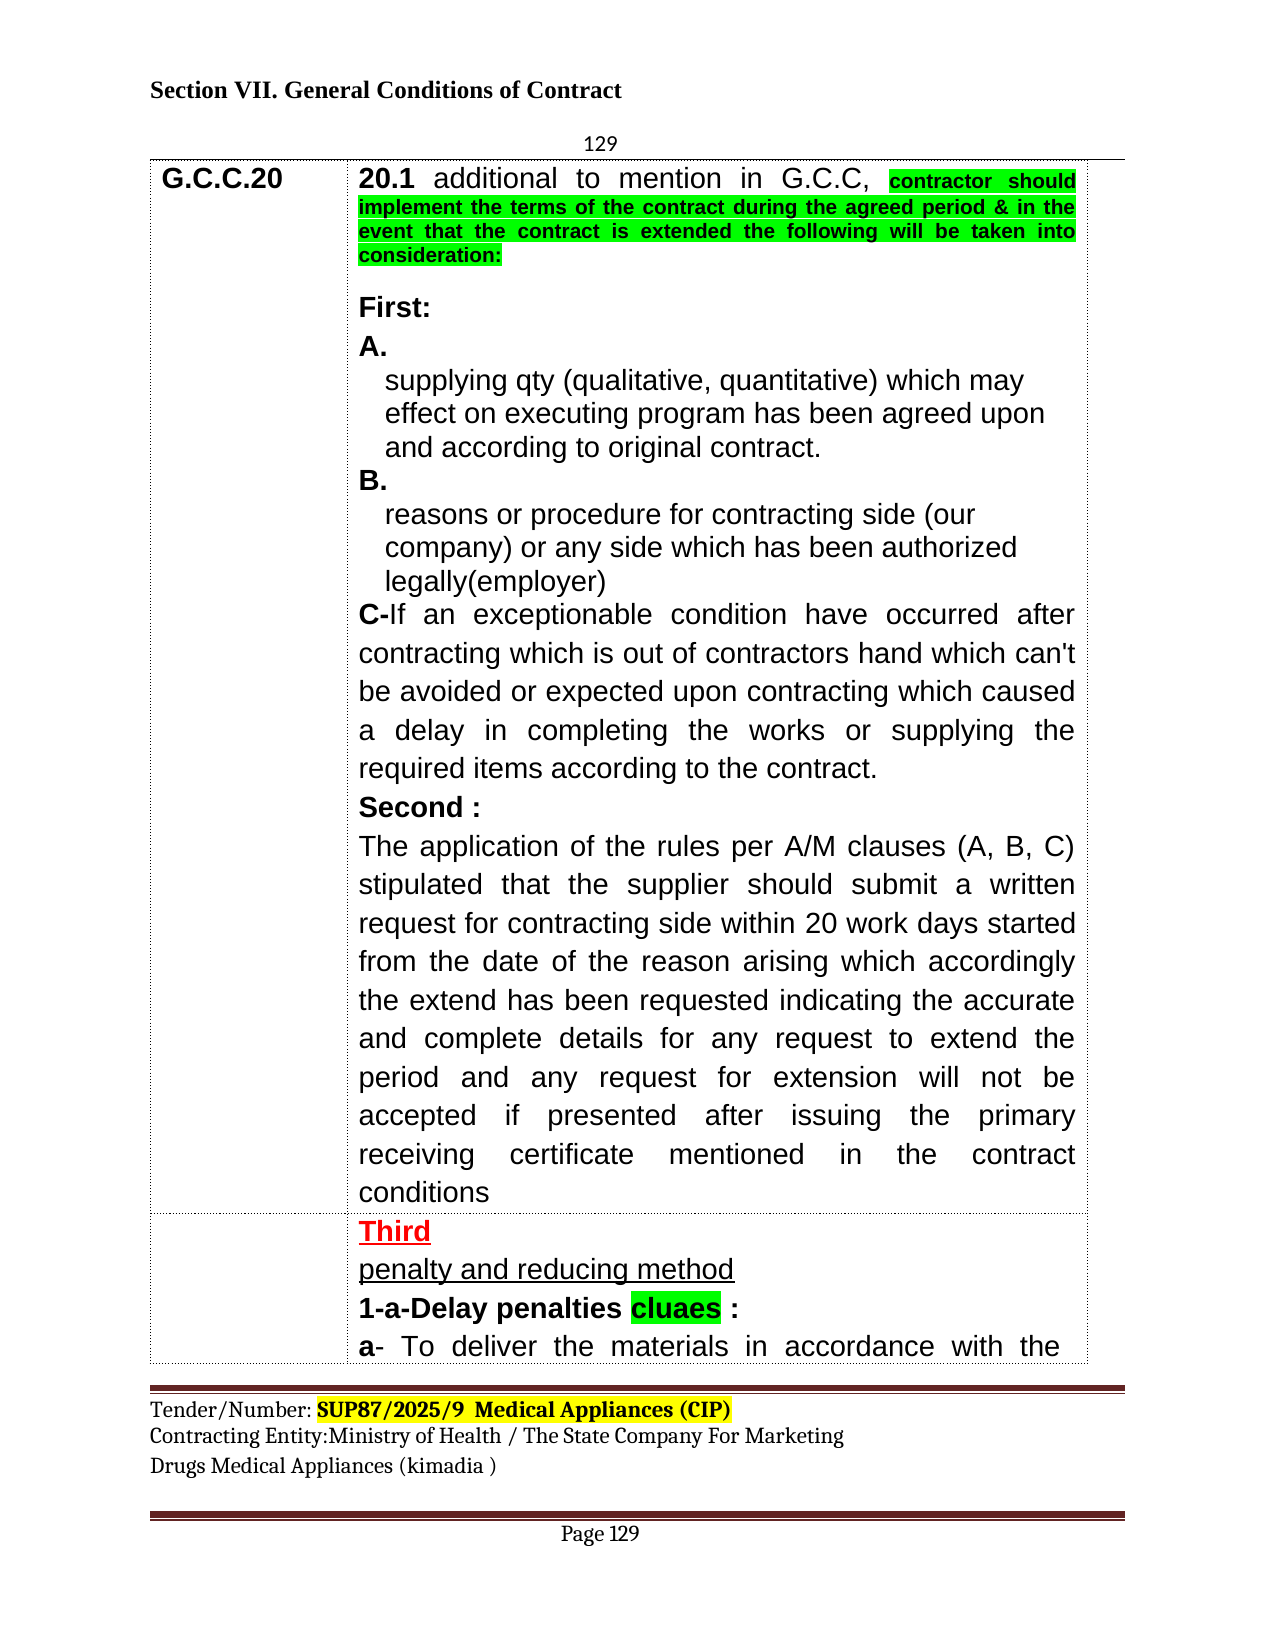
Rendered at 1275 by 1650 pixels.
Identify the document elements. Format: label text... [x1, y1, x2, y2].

table_cell [150, 1213, 347, 1363]
table_cell 20.1 additional to mention in G.C.C, contractor should implement the terms of the contract during the agreed period & in the event that the contract is extended the following will be taken into consideration: First: IIf any increase or change occurred in the required supplying qty (qualitative, quantitative) which may effect on executing program has been agreed upon and according to original contract. IIf the delay for executing the contract related to reasons or procedure for contracting side (our company) or any side which has been authorized legally(employer) C-If an exceptionable condition have occurred after contracting which is out of contractors hand which can't be avoided or expected upon contracting which caused a delay in completing the works or supplying the required items according to the contract. Second : The application of the rules per A/M clauses (A, B, C) stipulated that the supplier should submit a written request for contracting side within 20 work days started from the date of the reason arising which accordingly the extend has been requested indicating the accurate and complete details for any request to extend the period and any request for extension will not be accepted if presented after issuing the primary receiving certificate mentioned in the contract conditions [347, 160, 1088, 1213]
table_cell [347, 1213, 1088, 1363]
table_cell G.C.C.20 [150, 160, 347, 1213]
